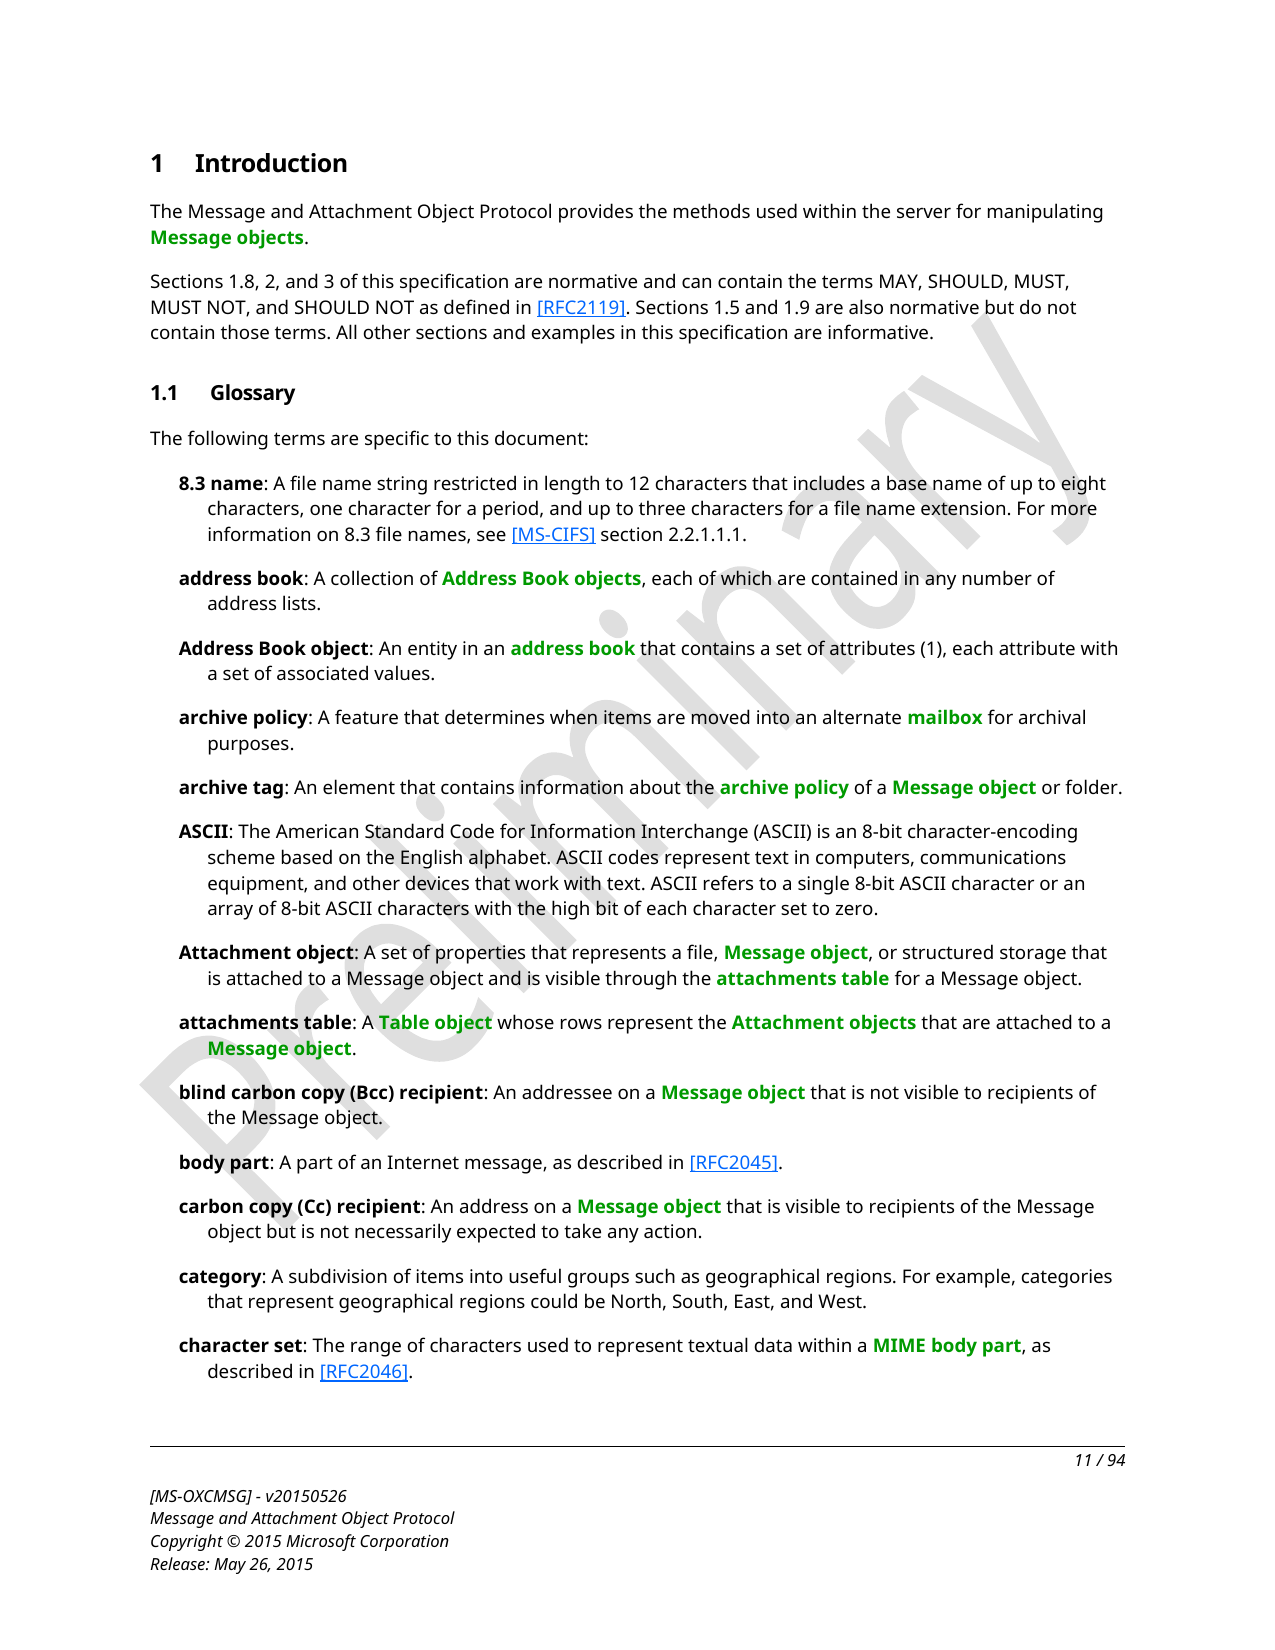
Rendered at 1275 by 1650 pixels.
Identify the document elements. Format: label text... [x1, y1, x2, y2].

text The Message and Attachment Object Protocol provides the methods used within the server for manipulating Message objects. [150, 199, 1125, 250]
text attachments table: A Table object whose rows represent the Attachment objects that are attached to a Message object. [178, 1009, 1125, 1060]
text blind carbon copy (Bcc) recipient: An addressee on a Message object that is not visible to recipients of the Message object. [178, 1079, 1125, 1130]
text Attachment object: A set of properties that represents a file, Message object, or structured storage that is attached to a Message object and is visible through the attachments table for a Message object. [178, 939, 1125, 991]
text carbon copy (Cc) recipient: An address on a Message object that is visible to recipients of the Message object but is not necessarily expected to take any action. [178, 1193, 1125, 1244]
text Sections 1.8, 2, and 3 of this specification are normative and can contain the terms MAY, SHOULD, MUST, MUST NOT, and SHOULD NOT as defined in [RFC2119]. Sections 1.5 and 1.9 are also normative but do not contain those terms. All other sections and examples in this specification are informative. [150, 268, 1125, 345]
text 8.3 name: A file name string restricted in length to 12 characters that includes a base name of up to eight characters, one character for a period, and up to three characters for a file name extension. For more information on 8.3 file names, see [MS-CIFS] section 2.2.1.1.1. [178, 470, 1125, 546]
subtitle Introduction [150, 146, 1125, 180]
text body part: A part of an Internet message, as described in [RFC2045]. [178, 1149, 1125, 1174]
text address book: A collection of Address Book objects, each of which are contained in any number of address lists. [178, 565, 1125, 616]
text archive tag: An element that contains information about the archive policy of a Message object or folder. [178, 774, 1125, 800]
text The following terms are specific to this document: [150, 426, 1125, 451]
text archive policy: A feature that determines when items are moved into an alternate mailbox for archival purposes. [178, 705, 1125, 756]
text Address Book object: An entity in an address book that contains a set of attributes (1), each attribute with a set of associated values. [178, 635, 1125, 686]
text ASCII: The American Standard Code for Information Interchange (ASCII) is an 8-bit character-encoding scheme based on the English alphabet. ASCII codes represent text in computers, communications equipment, and other devices that work with text. ASCII refers to a single 8-bit ASCII character or an array of 8-bit ASCII characters with the high bit of each character set to zero. [178, 819, 1125, 921]
subtitle Glossary [150, 378, 1125, 407]
text character set: The range of characters used to represent textual data within a MIME body part, as described in [RFC2046]. [178, 1333, 1125, 1384]
text category: A subdivision of items into useful groups such as geographical regions. For example, categories that represent geographical regions could be North, South, East, and West. [178, 1263, 1125, 1314]
